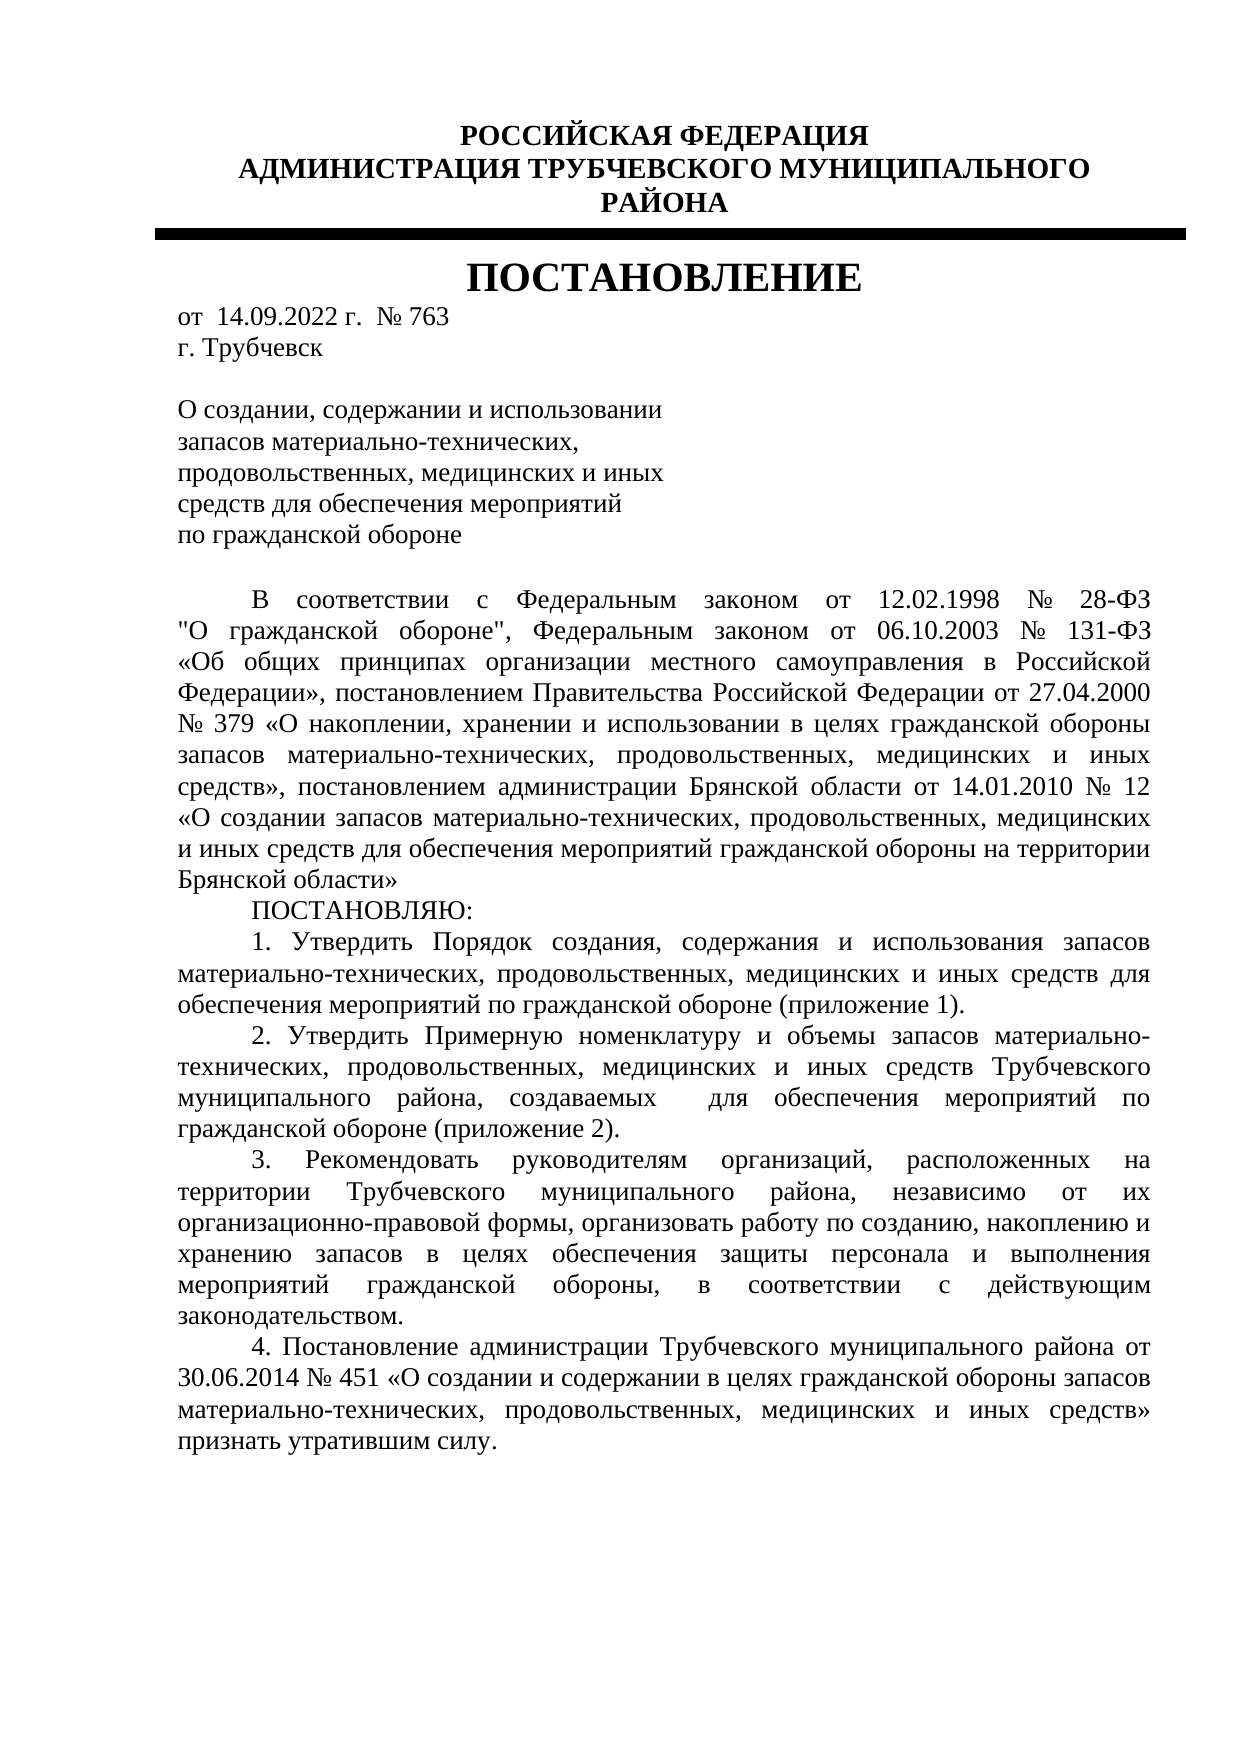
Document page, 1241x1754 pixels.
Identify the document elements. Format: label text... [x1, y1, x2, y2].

text АДМИНИСТРАЦИЯ ТРУБЧЕВСКОГО МУНИЦИПАЛЬНОГО РАЙОНА [177, 152, 1152, 219]
text г. Трубчевск [177, 331, 1152, 362]
text запасов материально-технических, [177, 425, 1152, 456]
text продовольственных, медицинских и иных [177, 456, 1152, 487]
text средств для обеспечения мероприятий [177, 487, 1152, 518]
text 3. Рекомендовать руководителям организаций, расположенных на территории Трубчевского муниципального района, независимо от их организационно-правовой формы, организовать работу по созданию, накоплению и хранению запасов в целях обеспечения защиты персонала и выполнения мероприятий гражданской обороны, в соответствии с действующим законодательством. [177, 1143, 1152, 1330]
text по гражданской обороне [177, 518, 1152, 549]
text 2. Утвердить Примерную номенклатуру и объемы запасов материально-технических, продовольственных, медицинских и иных средств Трубчевского муниципального района, создаваемых для обеспечения мероприятий по гражданской обороне (приложение 2). [177, 1019, 1152, 1143]
text ПОСТАНОВЛЕНИЕ [177, 252, 1152, 300]
text РОССИЙСКАЯ ФЕДЕРАЦИЯ [177, 118, 1152, 152]
text 1. Утвердить Порядок создания, содержания и использования запасов материально-технических, продовольственных, медицинских и иных средств для обеспечения мероприятий по гражданской обороне (приложение 1). [177, 926, 1152, 1019]
title В соответствии с Федеральным законом от 12.02.1998 № 28-ФЗ "О гражданской обороне", Федеральным законом от 06.10.2003 № 131-ФЗ «Об общих принципах организации местного самоуправления в Российской Федерации», постановлением Правительства Российской Федерации от 27.04.2000 № 379 «О накоплении, хранении и использовании в целях гражданской обороны запасов материально-технических, продовольственных, медицинских и иных средств», постановлением администрации Брянской области от 14.01.2010 № 12 «О создании запасов материально-технических, продовольственных, медицинских и иных средств для обеспечения мероприятий гражданской обороны на территории Брянской области» [177, 583, 1152, 894]
text О создании, содержании и использовании [177, 394, 1152, 425]
title ПОСТАНОВЛЯЮ: [177, 894, 1152, 926]
text от 14.09.2022 г. № 763 [177, 300, 1152, 331]
text 4. Постановление администрации Трубчевского муниципального района от 30.06.2014 № 451 «О создании и содержании в целях гражданской обороны запасов материально-технических, продовольственных, медицинских и иных средств» признать утратившим силу. [177, 1330, 1152, 1455]
